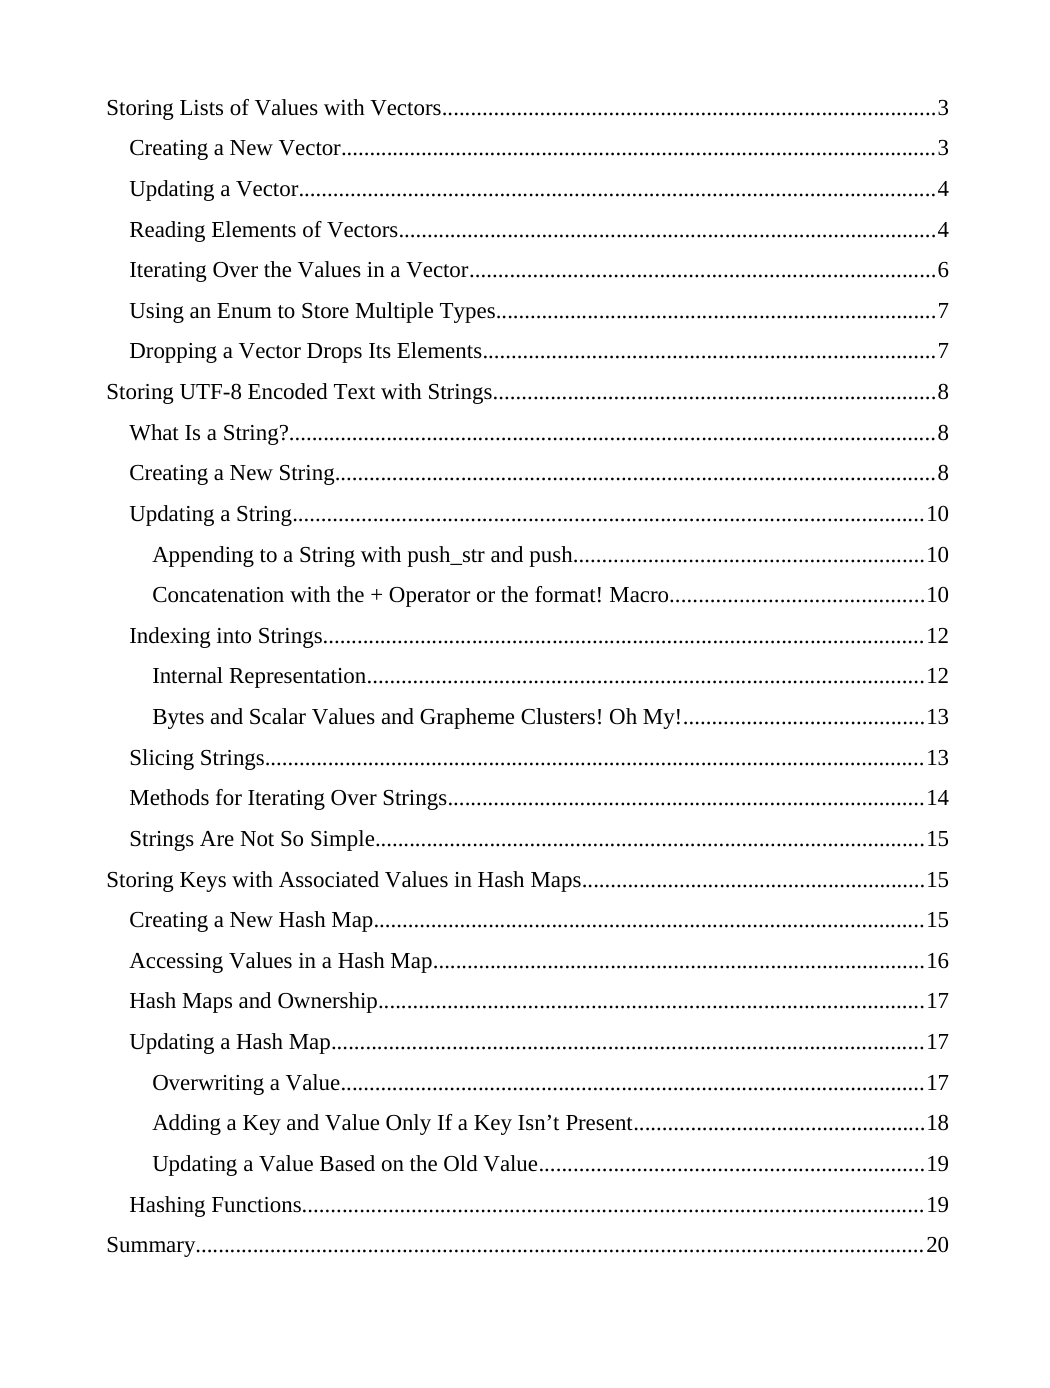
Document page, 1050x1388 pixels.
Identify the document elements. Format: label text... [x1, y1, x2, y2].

text Updating a Hash Map 17 [129, 1028, 950, 1054]
text Updating a String 10 [129, 500, 950, 526]
text Dropping a Vector Drops Its Elements 7 [129, 337, 950, 364]
text Summary 20 [106, 1231, 950, 1258]
text Appending to a String with push_str and push 10 [152, 541, 950, 567]
text Adding a Key and Value Only If a Key Isn’t Present 18 [152, 1109, 950, 1136]
text What Is a String? 8 [129, 419, 950, 445]
text Slicing Strings 13 [129, 744, 950, 770]
text Storing Keys with Associated Values in Hash Maps 15 [106, 866, 950, 892]
text Concatenation with the + Operator or the format! Macro 10 [152, 581, 950, 608]
text Methods for Iterating Over Strings 14 [129, 784, 950, 811]
text Creating a New Hash Map 15 [129, 906, 950, 933]
text Hash Maps and Ownership 17 [129, 987, 950, 1014]
text Iterating Over the Values in a Vector 6 [129, 256, 950, 283]
text Storing UTF-8 Encoded Text with Strings 8 [106, 378, 950, 404]
text Indexing into Strings 12 [129, 622, 950, 648]
text Bytes and Scalar Values and Grapheme Clusters! Oh My! 13 [152, 703, 950, 729]
text Using an Enum to Store Multiple Types 7 [129, 297, 950, 323]
text Updating a Vector 4 [129, 175, 950, 201]
text Creating a New String 8 [129, 459, 950, 486]
text Accessing Values in a Hash Map 16 [129, 947, 950, 973]
text Creating a New Vector 3 [129, 134, 950, 161]
text Strings Are Not So Simple 15 [129, 825, 950, 851]
text Updating a Value Based on the Old Value 19 [152, 1150, 950, 1176]
text Internal Representation 12 [152, 662, 950, 689]
text Storing Lists of Values with Vectors 3 [106, 94, 950, 120]
text Hashing Functions 19 [129, 1191, 950, 1217]
text Overwriting a Value 17 [152, 1069, 950, 1095]
text Reading Elements of Vectors 4 [129, 216, 950, 242]
